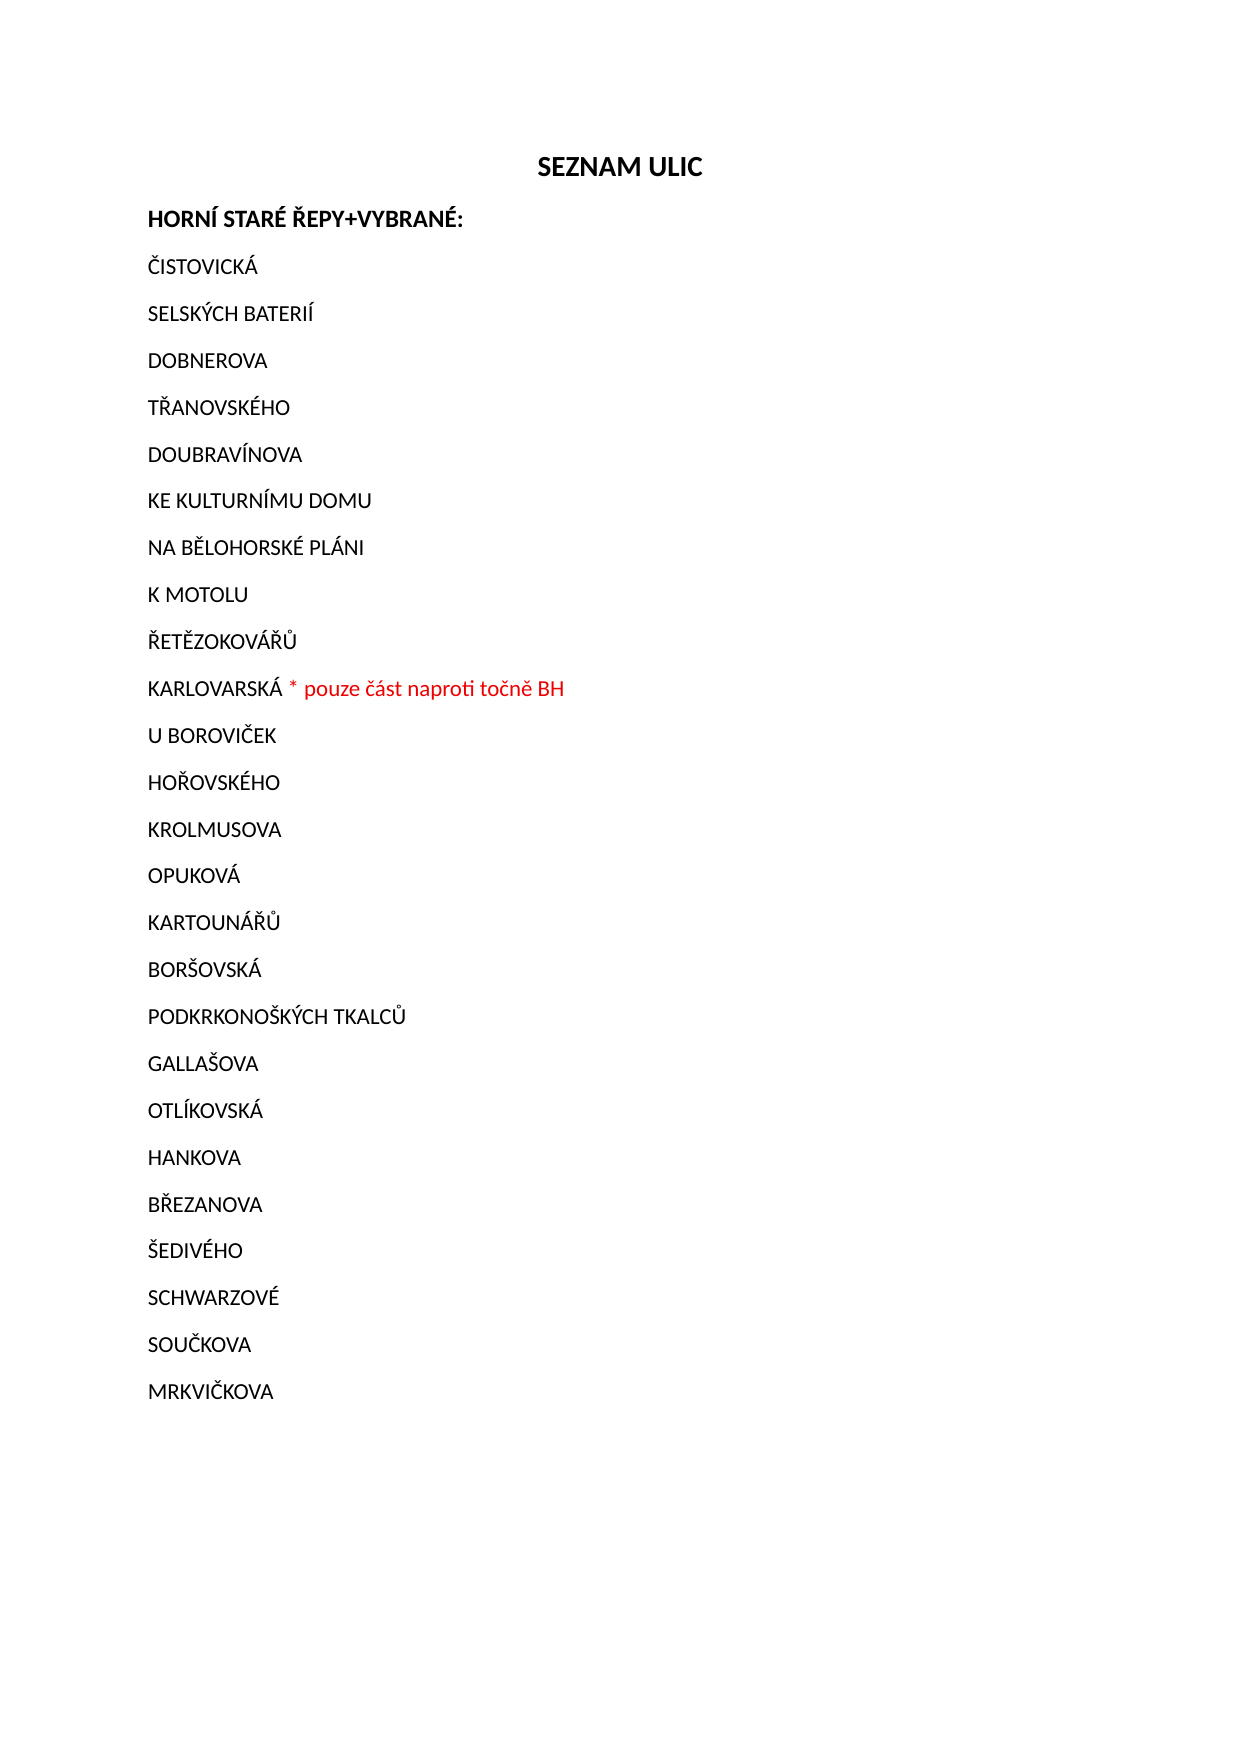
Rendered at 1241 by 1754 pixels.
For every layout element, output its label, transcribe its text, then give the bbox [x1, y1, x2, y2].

text NA BĚLOHORSKÉ PLÁNI [148, 533, 1093, 562]
text ŘETĚZOKOVÁŘŮ [148, 627, 1093, 655]
text HANKOVA [148, 1143, 1093, 1171]
text TŘANOVSKÉHO [148, 393, 1093, 421]
text KARLOVARSKÁ * pouze část naproti točně BH [148, 674, 1093, 702]
text DOBNEROVA [148, 346, 1093, 374]
text OPUKOVÁ [148, 862, 1093, 890]
text SEZNAM ULIC [148, 148, 1093, 183]
text HORNÍ STARÉ ŘEPY+VYBRANÉ: [148, 203, 1093, 233]
text SOUČKOVA [148, 1330, 1093, 1358]
text PODKRKONOŠKÝCH TKALCŮ [148, 1002, 1093, 1030]
text K MOTOLU [148, 580, 1093, 608]
text BŘEZANOVA [148, 1190, 1093, 1218]
text U BOROVIČEK [148, 721, 1093, 749]
text SCHWARZOVÉ [148, 1283, 1093, 1312]
text BORŠOVSKÁ [148, 955, 1093, 983]
text KROLMUSOVA [148, 815, 1093, 843]
text OTLÍKOVSKÁ [148, 1096, 1093, 1124]
text ČISTOVICKÁ [148, 252, 1093, 280]
text SELSKÝCH BATERIÍ [148, 299, 1093, 327]
text KARTOUNÁŘŮ [148, 908, 1093, 937]
text KE KULTURNÍMU DOMU [148, 487, 1093, 515]
text HOŘOVSKÉHO [148, 768, 1093, 796]
text DOUBRAVÍNOVA [148, 440, 1093, 468]
text ŠEDIVÉHO [148, 1237, 1093, 1265]
text MRKVIČKOVA [148, 1377, 1093, 1405]
text GALLAŠOVA [148, 1049, 1093, 1077]
